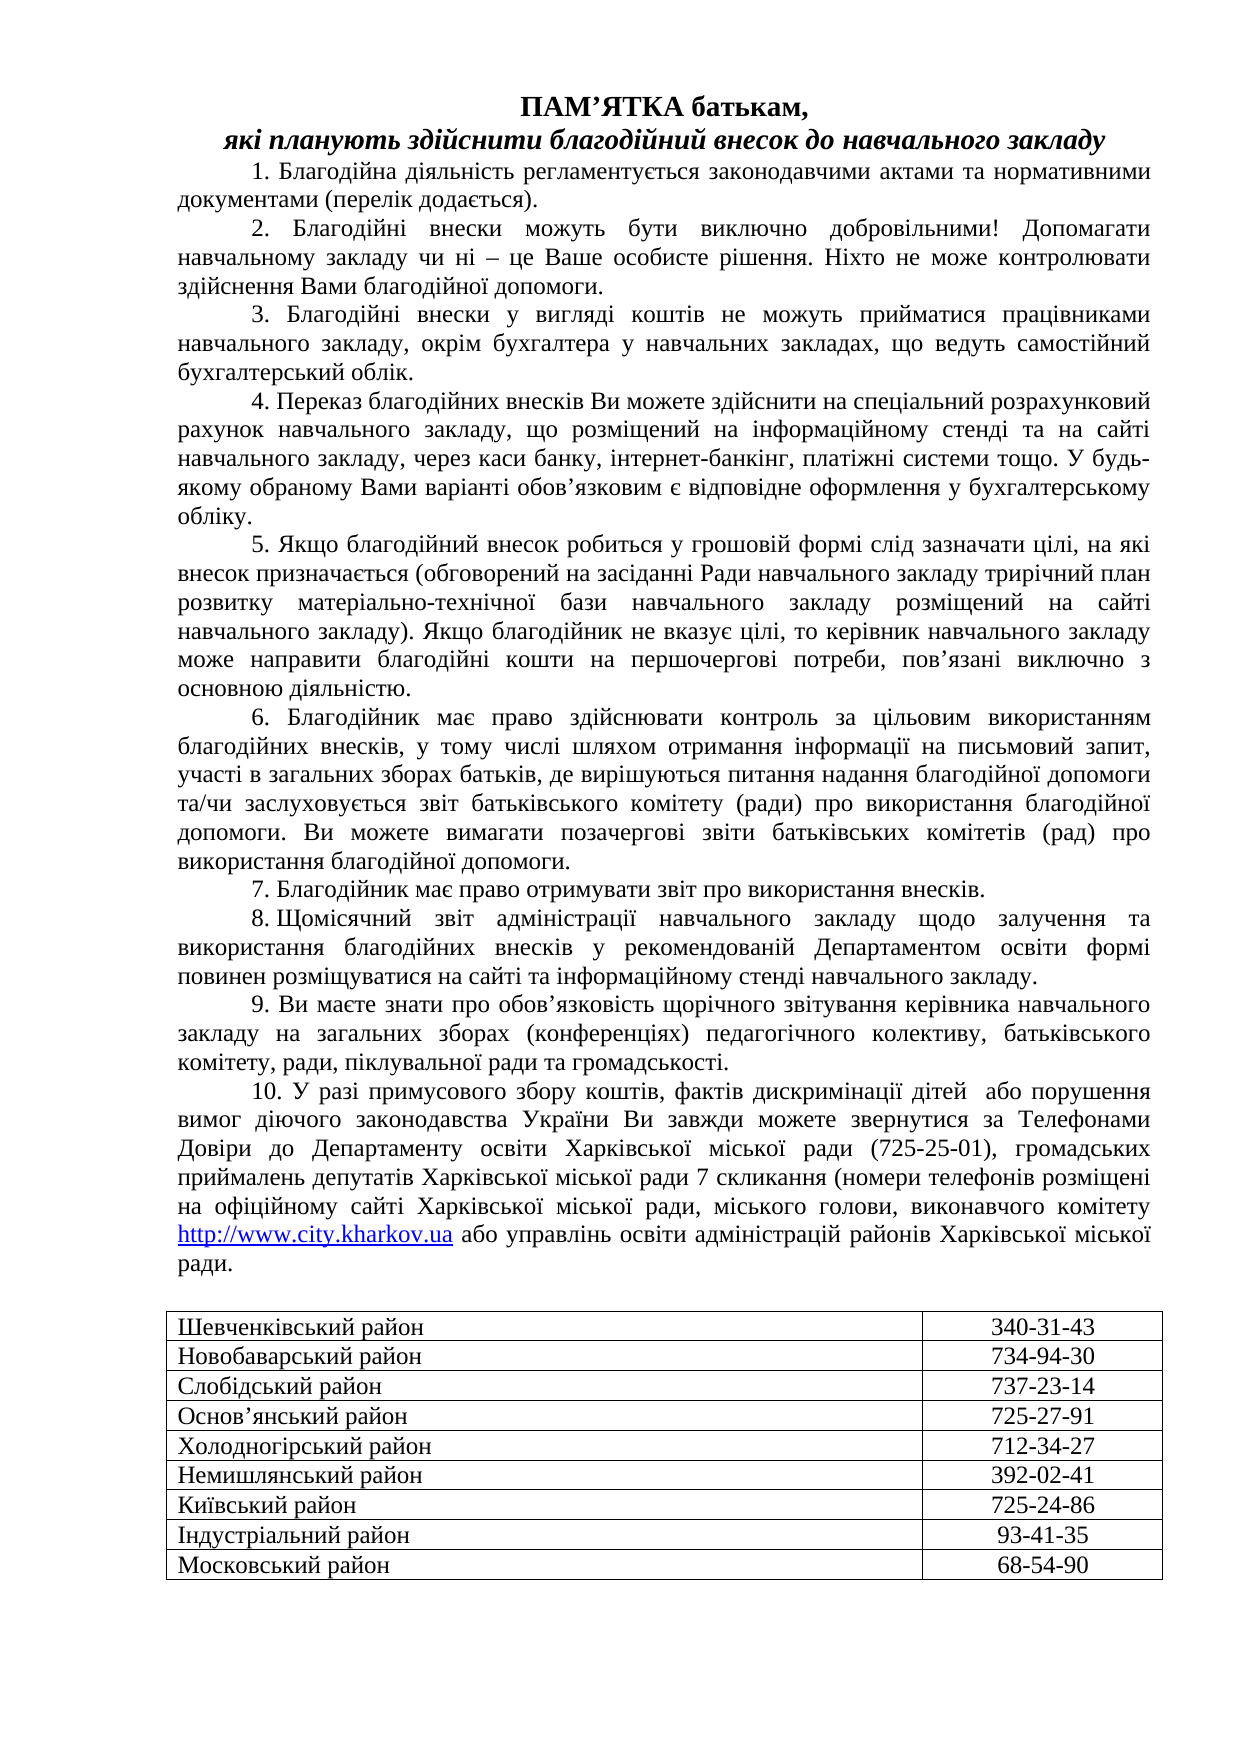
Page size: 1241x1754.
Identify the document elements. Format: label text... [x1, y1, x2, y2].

table_cell 725-27-91 [923, 1401, 1162, 1430]
table_cell 734-94-30 [923, 1341, 1162, 1370]
table_cell Московський район [167, 1550, 922, 1579]
table_header Шевченківський район [167, 1312, 922, 1340]
table_cell Слобідський район [167, 1371, 922, 1400]
text 7. Благодійник має право отримувати звіт про використання внесків. [177, 874, 1152, 903]
table_cell Київський район [167, 1490, 922, 1519]
table_cell 93-41-35 [923, 1520, 1162, 1549]
text 10. У разі примусового збору коштів, фактів дискримінації дітей або порушення вимог діючого законодавства України Ви завжди можете звернутися за Телефонами Довіри до Департаменту освіти Харківської міської ради (725-25-01), громадських приймалень депутатів Харківської міської ради 7 скликання (номери телефонів розміщені на офіційному сайті Харківської міської ради, міського голови, виконавчого комітету http://www.city.kharkov.ua або управлінь освіти адміністрацій районів Харківської міської ради. [177, 1076, 1152, 1277]
text 2. Благодійні внески можуть бути виключно добровільними! Допомагати навчальному закладу чи ні – це Ваше особисте рішення. Ніхто не може контролювати здійснення Вами благодійної допомоги. [177, 213, 1152, 299]
text 6. Благодійник має право здійснювати контроль за цільовим використанням благодійних внесків, у тому числі шляхом отримання інформації на письмовий запит, участі в загальних зборах батьків, де вирішуються питання надання благодійної допомоги та/чи заслуховується звіт батьківського комітету (ради) про використання благодійної допомоги. Ви можете вимагати позачергові звіти батьківських комітетів (рад) про використання благодійної допомоги. [177, 702, 1152, 874]
table_cell Індустріальний район [167, 1520, 922, 1549]
table_cell 712-34-27 [923, 1431, 1162, 1459]
text 9. Ви маєте знати про обов’язковість щорічного звітування керівника навчального закладу на загальних зборах (конференціях) педагогічного колективу, батьківського комітету, ради, піклувальної ради та громадськості. [177, 989, 1152, 1076]
text 4. Переказ благодійних внесків Ви можете здійснити на спеціальний розрахунковий рахунок навчального закладу, що розміщений на інформаційному стенді та на сайті навчального закладу, через каси банку, інтернет-банкінг, платіжні системи тощо. У будь-якому обраному Вами варіанті обов’язковим є відповідне оформлення у бухгалтерському обліку. [177, 386, 1152, 529]
table_cell 68-54-90 [923, 1550, 1162, 1579]
table_cell 737-23-14 [923, 1371, 1162, 1400]
table_cell Новобаварський район [167, 1341, 922, 1370]
table_header 340-31-43 [923, 1312, 1162, 1340]
text 5. Якщо благодійний внесок робиться у грошовій формі слід зазначати цілі, на які внесок призначається (обговорений на засіданні Ради навчального закладу трирічний план розвитку матеріально-технічної бази навчального закладу розміщений на сайті навчального закладу). Якщо благодійник не вказує цілі, то керівник навчального закладу може направити благодійні кошти на першочергові потреби, пов’язані виключно з основною діяльністю. [177, 529, 1152, 702]
table_cell Холодногірський район [167, 1431, 922, 1459]
text 8. Щомісячний звіт адміністрації навчального закладу щодо залучення та використання благодійних внесків у рекомендованій Департаментом освіти формі повинен розміщуватися на сайті та інформаційному стенді навчального закладу. [177, 903, 1152, 989]
text 3. Благодійні внески у вигляді коштів не можуть прийматися працівниками навчального закладу, окрім бухгалтера у навчальних закладах, що ведуть самостійний бухгалтерський облік. [177, 299, 1152, 386]
text 1. Благодійна діяльність регламентується законодавчими актами та нормативними документами (перелік додається). [177, 156, 1152, 213]
table_cell 725-24-86 [923, 1490, 1162, 1519]
table_cell 392-02-41 [923, 1461, 1162, 1489]
text ПАМ’ЯТКА батькам, [177, 89, 1152, 122]
table_cell Немишлянський район [167, 1461, 922, 1489]
table_cell Основ’янський район [167, 1401, 922, 1430]
text які планують здійснити благодійний внесок до навчального закладу [177, 122, 1152, 156]
